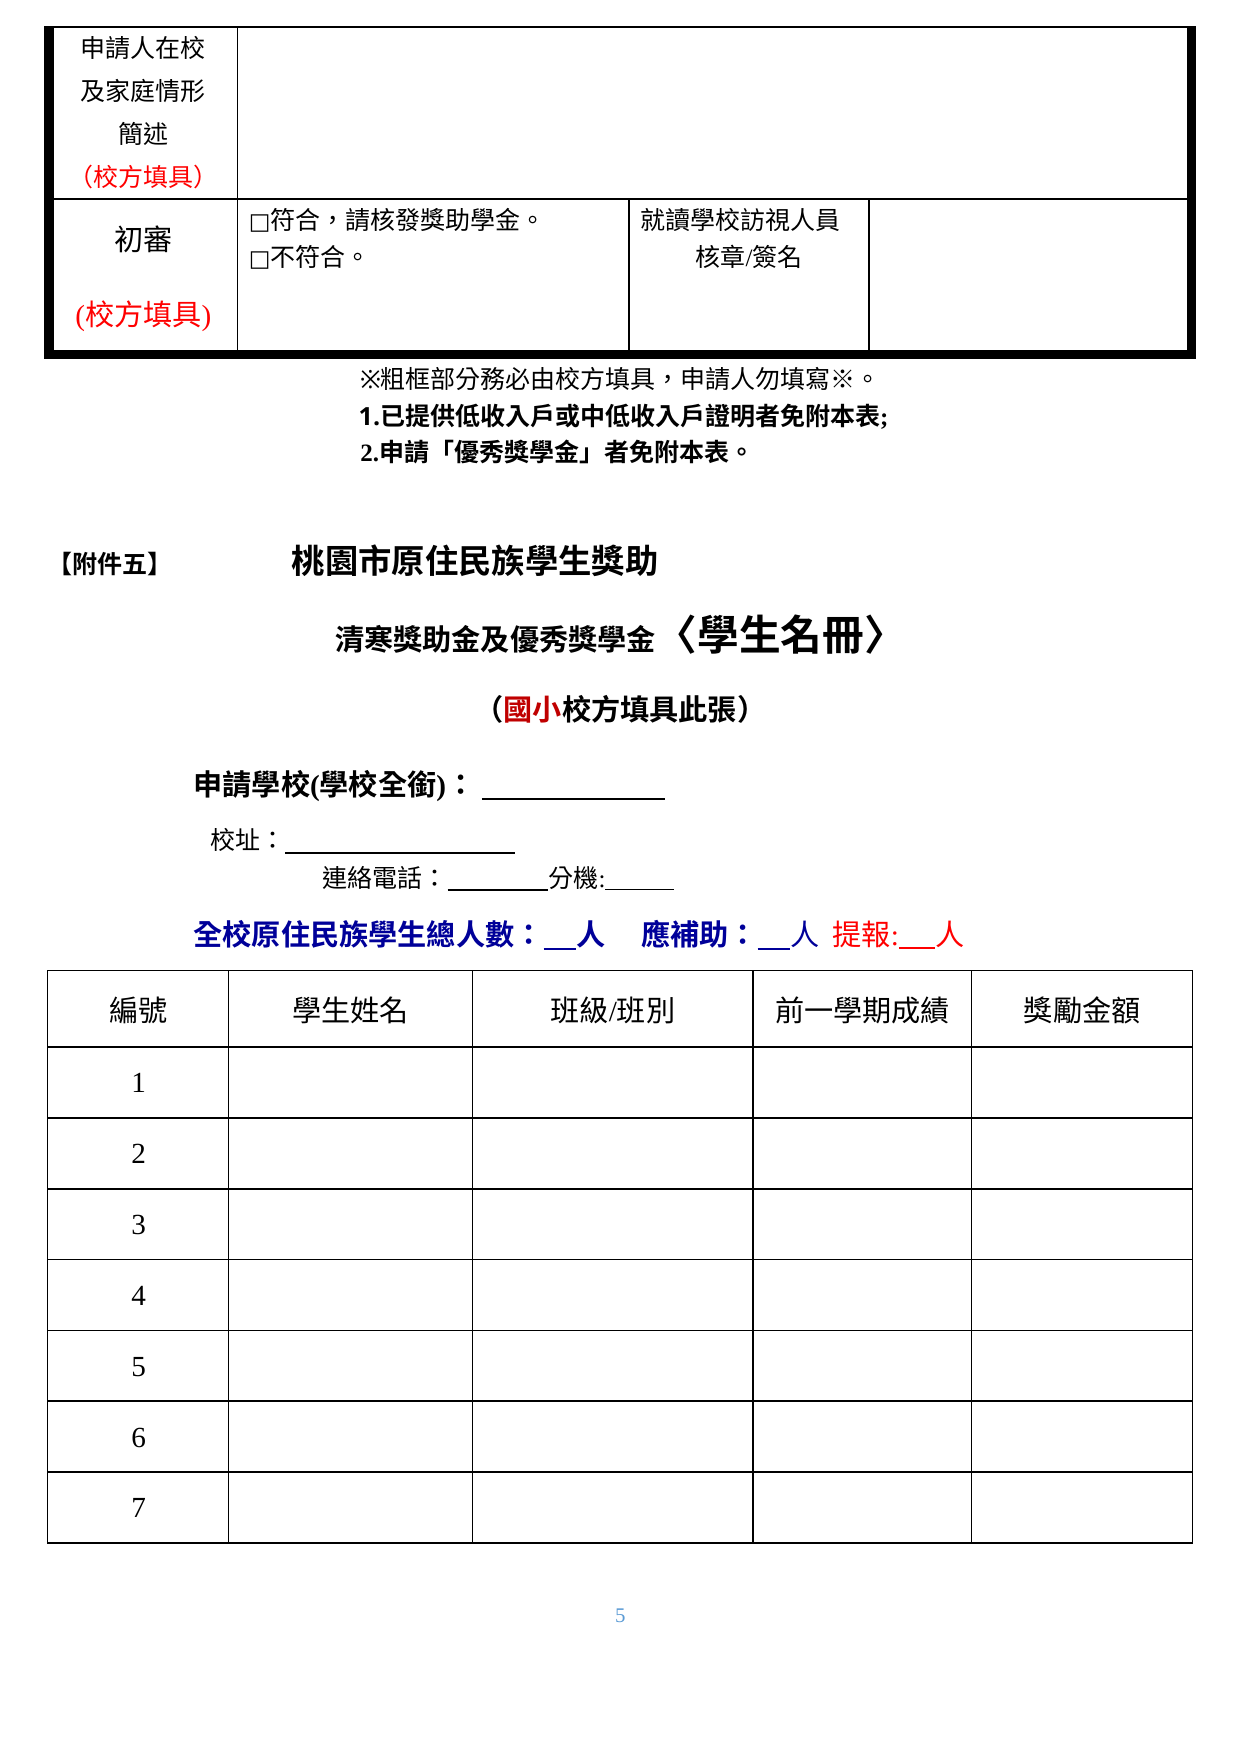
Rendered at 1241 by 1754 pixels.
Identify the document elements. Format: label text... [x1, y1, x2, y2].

table_cell [473, 1473, 752, 1542]
table_cell [229, 1048, 472, 1117]
table_cell 就讀學校訪視人員 核章/簽名 [630, 200, 868, 350]
table_cell [473, 1260, 752, 1329]
table_cell [473, 1331, 752, 1400]
table_cell 6 [48, 1402, 228, 1471]
table_cell [972, 1331, 1192, 1400]
table_cell [229, 1260, 472, 1329]
table_cell [229, 1402, 472, 1471]
table_cell [754, 1473, 971, 1542]
table_cell □符合，請核發獎助學金。 □不符合。 [238, 200, 628, 350]
text 申請學校(學校全銜)： [47, 745, 1193, 820]
text 校址： [47, 820, 1193, 858]
table_cell 初審 (校方填具) [54, 200, 237, 350]
table_header 前一學期成績 [754, 971, 971, 1046]
table_cell 5 [48, 1331, 228, 1400]
table_cell 3 [48, 1190, 228, 1259]
table_cell [870, 200, 1187, 350]
table_header 學生姓名 [229, 971, 472, 1046]
table_cell 申請人在校 及家庭情形 簡述 （校方填具） [54, 28, 237, 198]
text 全校原住民族學生總人數： 人 應補助： 人 提報: 人 [47, 895, 1193, 970]
table_cell 4 [48, 1260, 228, 1329]
table_cell [972, 1402, 1192, 1471]
table_cell [473, 1402, 752, 1471]
table_cell [473, 1048, 752, 1117]
table_cell 7 [48, 1473, 228, 1542]
table_cell [754, 1119, 971, 1188]
table_cell [972, 1190, 1192, 1259]
table_cell [972, 1473, 1192, 1542]
table_cell [754, 1260, 971, 1329]
text 清寒獎助金及優秀獎學金〈學生名冊〉 （國小校方填具此張） [47, 595, 1193, 745]
table_cell 2 [48, 1119, 228, 1188]
table_cell [754, 1331, 971, 1400]
table_cell [473, 1190, 752, 1259]
table_header 獎勵金額 [972, 971, 1192, 1046]
table_cell [473, 1119, 752, 1188]
table_cell [754, 1402, 971, 1471]
table_header 班級/班別 [473, 971, 752, 1046]
text 2.申請「優秀獎學金」者免附本表。 [47, 433, 1193, 469]
table_cell [229, 1119, 472, 1188]
table_cell [238, 28, 1187, 198]
table_cell [754, 1048, 971, 1117]
text 1.已提供低收入戶或中低收入戶證明者免附本表; [47, 397, 1193, 433]
table_cell 1 [48, 1048, 228, 1117]
table_cell [972, 1048, 1192, 1117]
table_cell [754, 1190, 971, 1259]
table_header 編號 [48, 971, 228, 1046]
table_cell [229, 1473, 472, 1542]
text 連絡電話： 分機: [47, 858, 1193, 895]
table_cell [229, 1331, 472, 1400]
table_cell [229, 1190, 472, 1259]
table_cell [972, 1119, 1192, 1188]
text ※粗框部分務必由校方填具，申請人勿填寫※。 [47, 359, 1193, 397]
table_cell [972, 1260, 1192, 1329]
text 【附件五】 桃園市原住民族學生獎助 [47, 535, 1193, 583]
